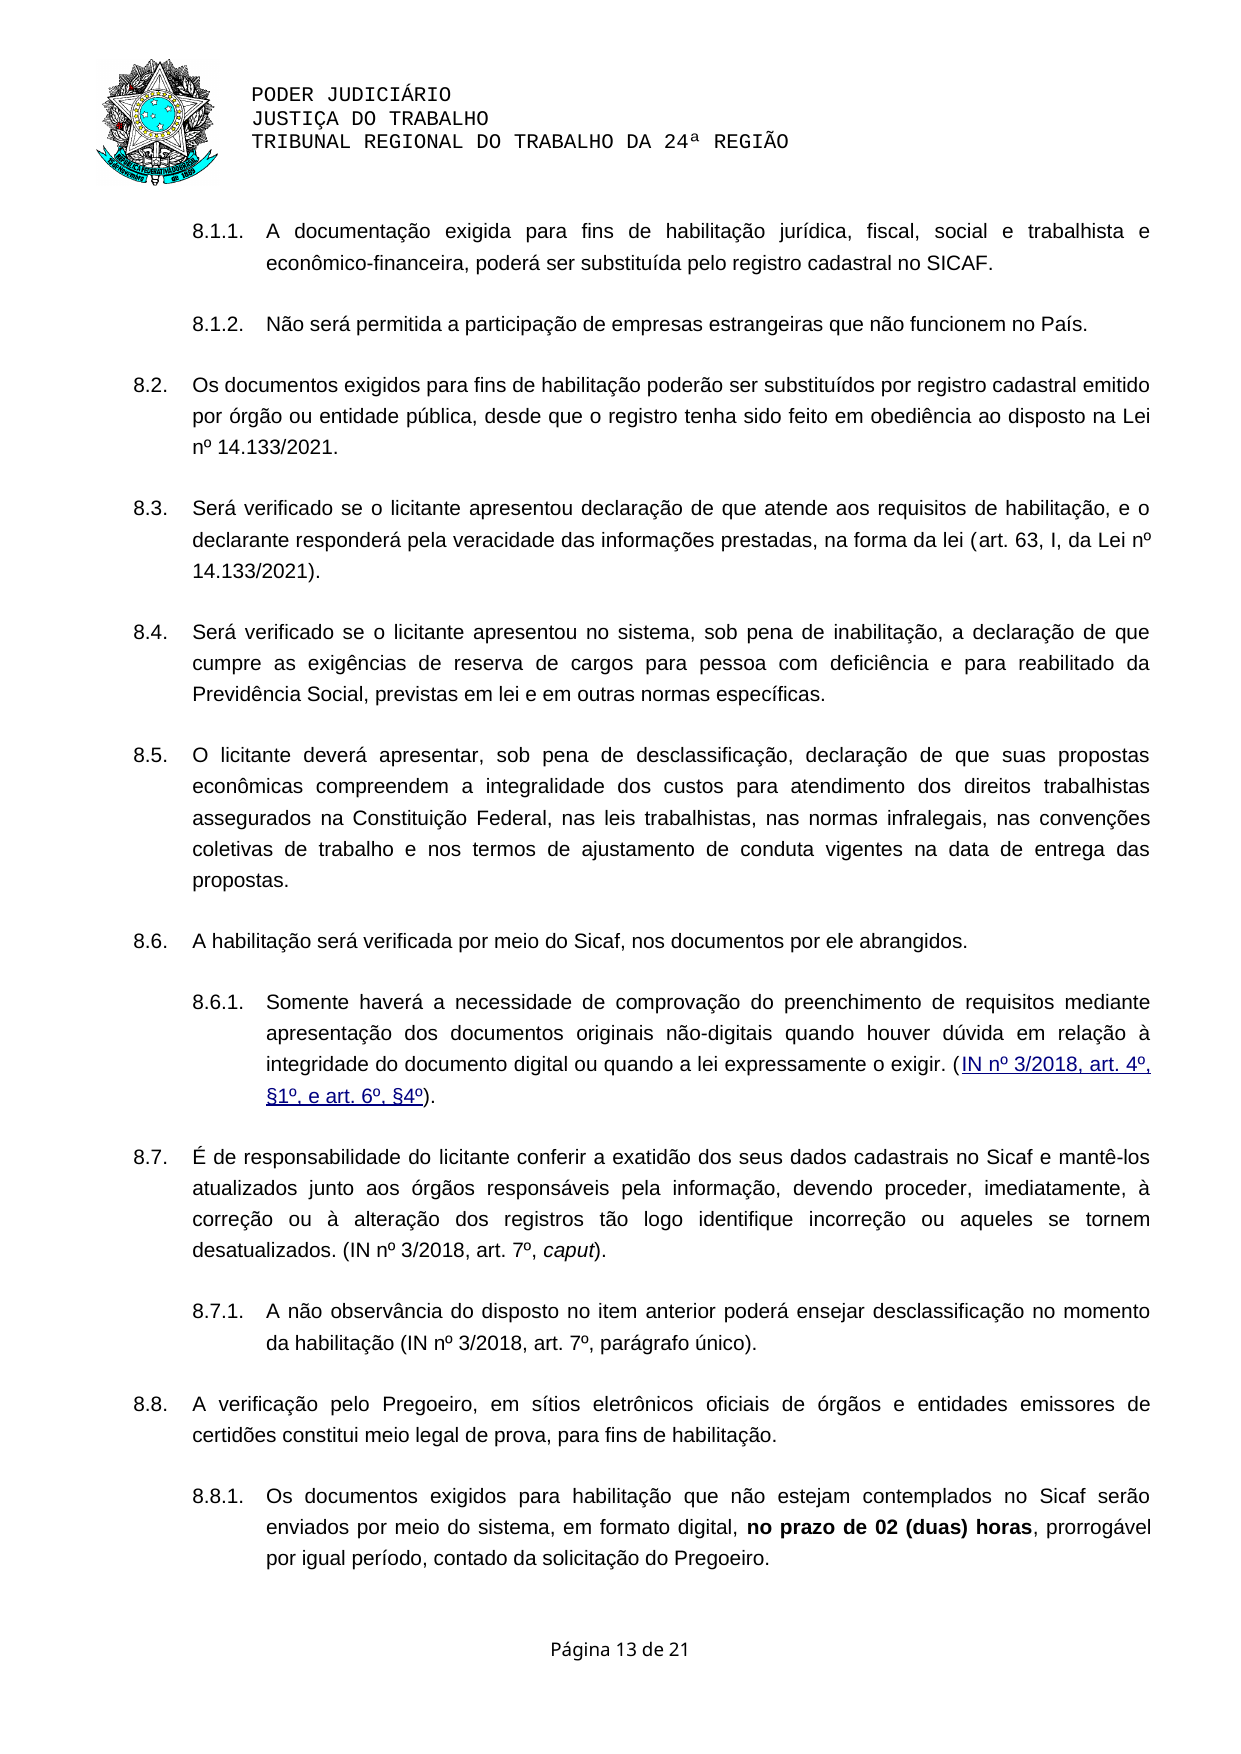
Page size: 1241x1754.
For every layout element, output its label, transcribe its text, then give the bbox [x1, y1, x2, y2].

list A não observância do disposto no item anterior poderá ensejar desclassificação no momento da habilitação (IN nº 3/2018, art. 7º, parágrafo único). [192, 1299, 1152, 1354]
list Somente haverá a necessidade de comprovação do preenchimento de requisitos mediante apresentação dos documentos originais não-digitais quando houver dúvida em relação à integridade do documento digital ou quando a lei expressamente o exigir. (IN nº 3/2018, art. 4º, §1º, e art. 6º, §4º). [192, 990, 1152, 1107]
text Os documentos exigidos para fins de habilitação poderão ser substituídos por registro cadastral emitido por órgão ou entidade pública, desde que o registro tenha sido feito em obediência ao disposto na Lei nº 14.133/2021. [133, 373, 1152, 459]
list Não será permitida a participação de empresas estrangeiras que não funcionem no País. [192, 312, 1152, 336]
text A habilitação será verificada por meio do Sicaf, nos documentos por ele abrangidos. [133, 929, 1152, 953]
text É de responsabilidade do licitante conferir a exatidão dos seus dados cadastrais no Sicaf e mantê-los atualizados junto aos órgãos responsáveis pela informação, devendo proceder, imediatamente, à correção ou à alteração dos registros tão logo identifique incorreção ou aqueles se tornem desatualizados. (IN nº 3/2018, art. 7º, caput). [133, 1144, 1152, 1262]
text Será verificado se o licitante apresentou no sistema, sob pena de inabilitação, a declaração de que cumpre as exigências de reserva de cargos para pessoa com deficiência e para reabilitado da Previdência Social, previstas em lei e em outras normas específicas. [133, 620, 1152, 706]
list Os documentos exigidos para habilitação que não estejam contemplados no Sicaf serão enviados por meio do sistema, em formato digital, no prazo de 02 (duas) horas, prorrogável por igual período, contado da solicitação do Pregoeiro. [192, 1484, 1152, 1570]
list A documentação exigida para fins de habilitação jurídica, fiscal, social e trabalhista e econômico-ﬁnanceira, poderá ser substituída pelo registro cadastral no SICAF. [192, 219, 1152, 274]
picture [96, 59, 220, 186]
text O licitante deverá apresentar, sob pena de desclassificação, declaração de que suas propostas econômicas compreendem a integralidade dos custos para atendimento dos direitos trabalhistas assegurados na Constituição Federal, nas leis trabalhistas, nas normas infralegais, nas convenções coletivas de trabalho e nos termos de ajustamento de conduta vigentes na data de entrega das propostas. [133, 743, 1152, 892]
text Será verificado se o licitante apresentou declaração de que atende aos requisitos de habilitação, e o declarante responderá pela veracidade das informações prestadas, na forma da lei (art. 63, I, da Lei nº 14.133/2021). [133, 496, 1152, 582]
text A verificação pelo Pregoeiro, em sítios eletrônicos oficiais de órgãos e entidades emissores de certidões constitui meio legal de prova, para fins de habilitação. [133, 1391, 1152, 1447]
